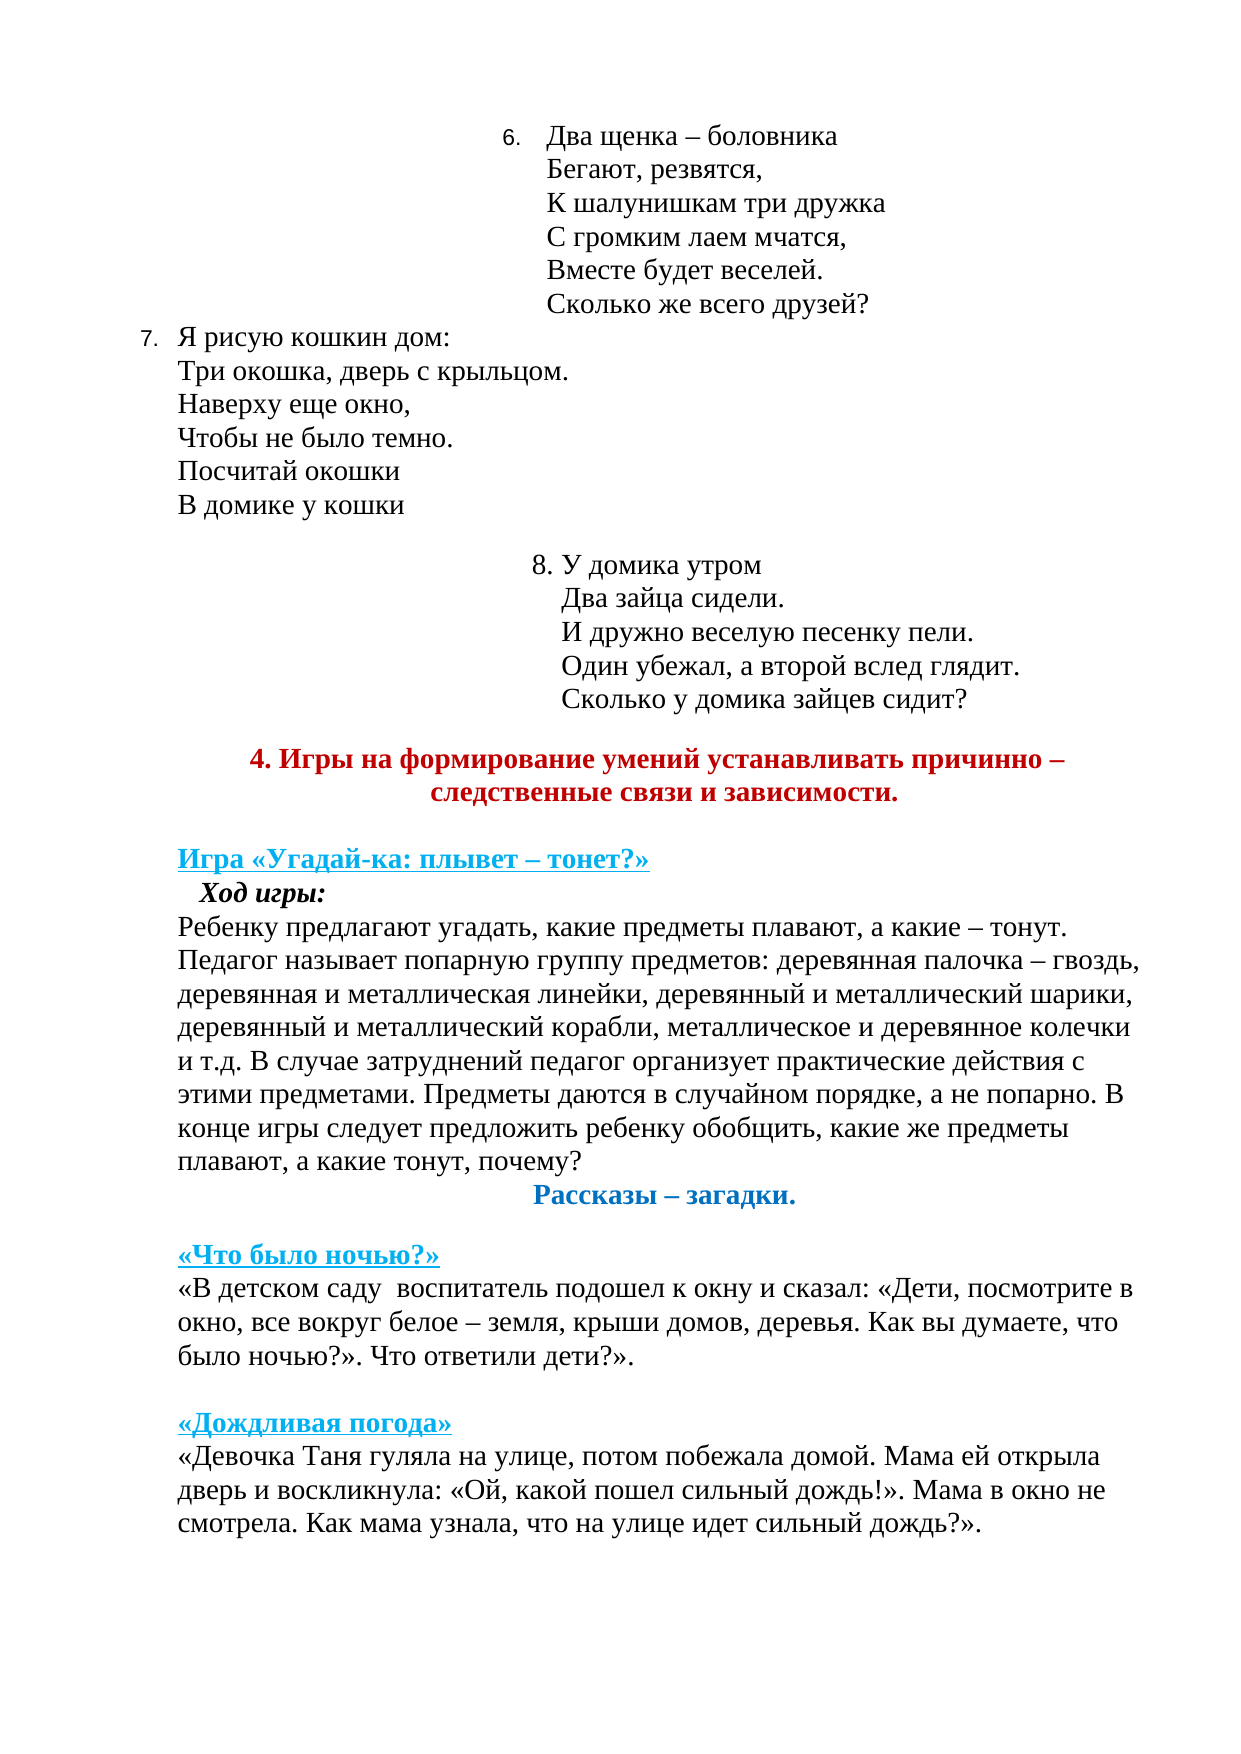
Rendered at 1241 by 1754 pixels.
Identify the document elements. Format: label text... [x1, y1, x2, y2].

text В домике у кошки [177, 487, 1152, 521]
text И дружно веселую песенку пели. [177, 614, 1152, 648]
text Чтобы не было темно. [177, 420, 1152, 453]
text Наверху еще окно, [177, 386, 1152, 420]
text 8. У домика утром [532, 547, 1152, 581]
list Два щенка – боловника [177, 118, 1152, 152]
text Посчитай окошки [177, 453, 1152, 487]
text Игра «Угадай-ка: плывет – тонет?» [177, 842, 1152, 875]
text 4. Игры на формирование умений устанавливать причинно – следственные связи и зависимости. [177, 741, 1152, 808]
text Рассказы – загадки. [177, 1177, 1152, 1211]
text Бегают, резвятся, [177, 152, 1152, 185]
text Один убежал, а второй вслед глядит. [177, 648, 1152, 681]
text Ребенку предлагают угадать, какие предметы плавают, а какие – тонут. Педагог называет попарную группу предметов: деревянная палочка – гвоздь, деревянная и металлическая линейки, деревянный и металлический шарики, деревянный и металлический корабли, металлическое и деревянное колечки и т.д. В случае затруднений педагог организует практические действия с этими предметами. Предметы даются в случайном порядке, а не попарно. В конце игры следует предложить ребенку обобщить, какие же предметы плавают, а какие тонут, почему? [177, 909, 1152, 1177]
text Три окошка, дверь с крыльцом. [177, 353, 1152, 386]
text С громким лаем мчатся, [177, 219, 1152, 252]
text Вместе будет веселей. [177, 252, 1152, 286]
text «В детском саду воспитатель подошел к окну и сказал: «Дети, посмотрите в окно, все вокруг белое – земля, крыши домов, деревья. Как вы думаете, что было ночью?». Что ответили дети?». [177, 1271, 1152, 1371]
text «Девочка Таня гуляла на улице, потом побежала домой. Мама ей открыла дверь и воскликнула: «Ой, какой пошел сильный дождь!». Мама в окно не смотрела. Как мама узнала, что на улице идет сильный дождь?». [177, 1438, 1152, 1539]
text Ход игры: [177, 875, 1152, 909]
text Сколько же всего друзей? [177, 286, 1152, 319]
text «Что было ночью?» [177, 1237, 1152, 1271]
text К шалунишкам три дружка [177, 185, 1152, 219]
text Сколько у домика зайцев сидит? [177, 681, 1152, 715]
text Два зайца сидели. [177, 581, 1152, 614]
list Я рисую кошкин дом: [140, 319, 1152, 353]
text «Дождливая погода» [177, 1405, 1152, 1438]
